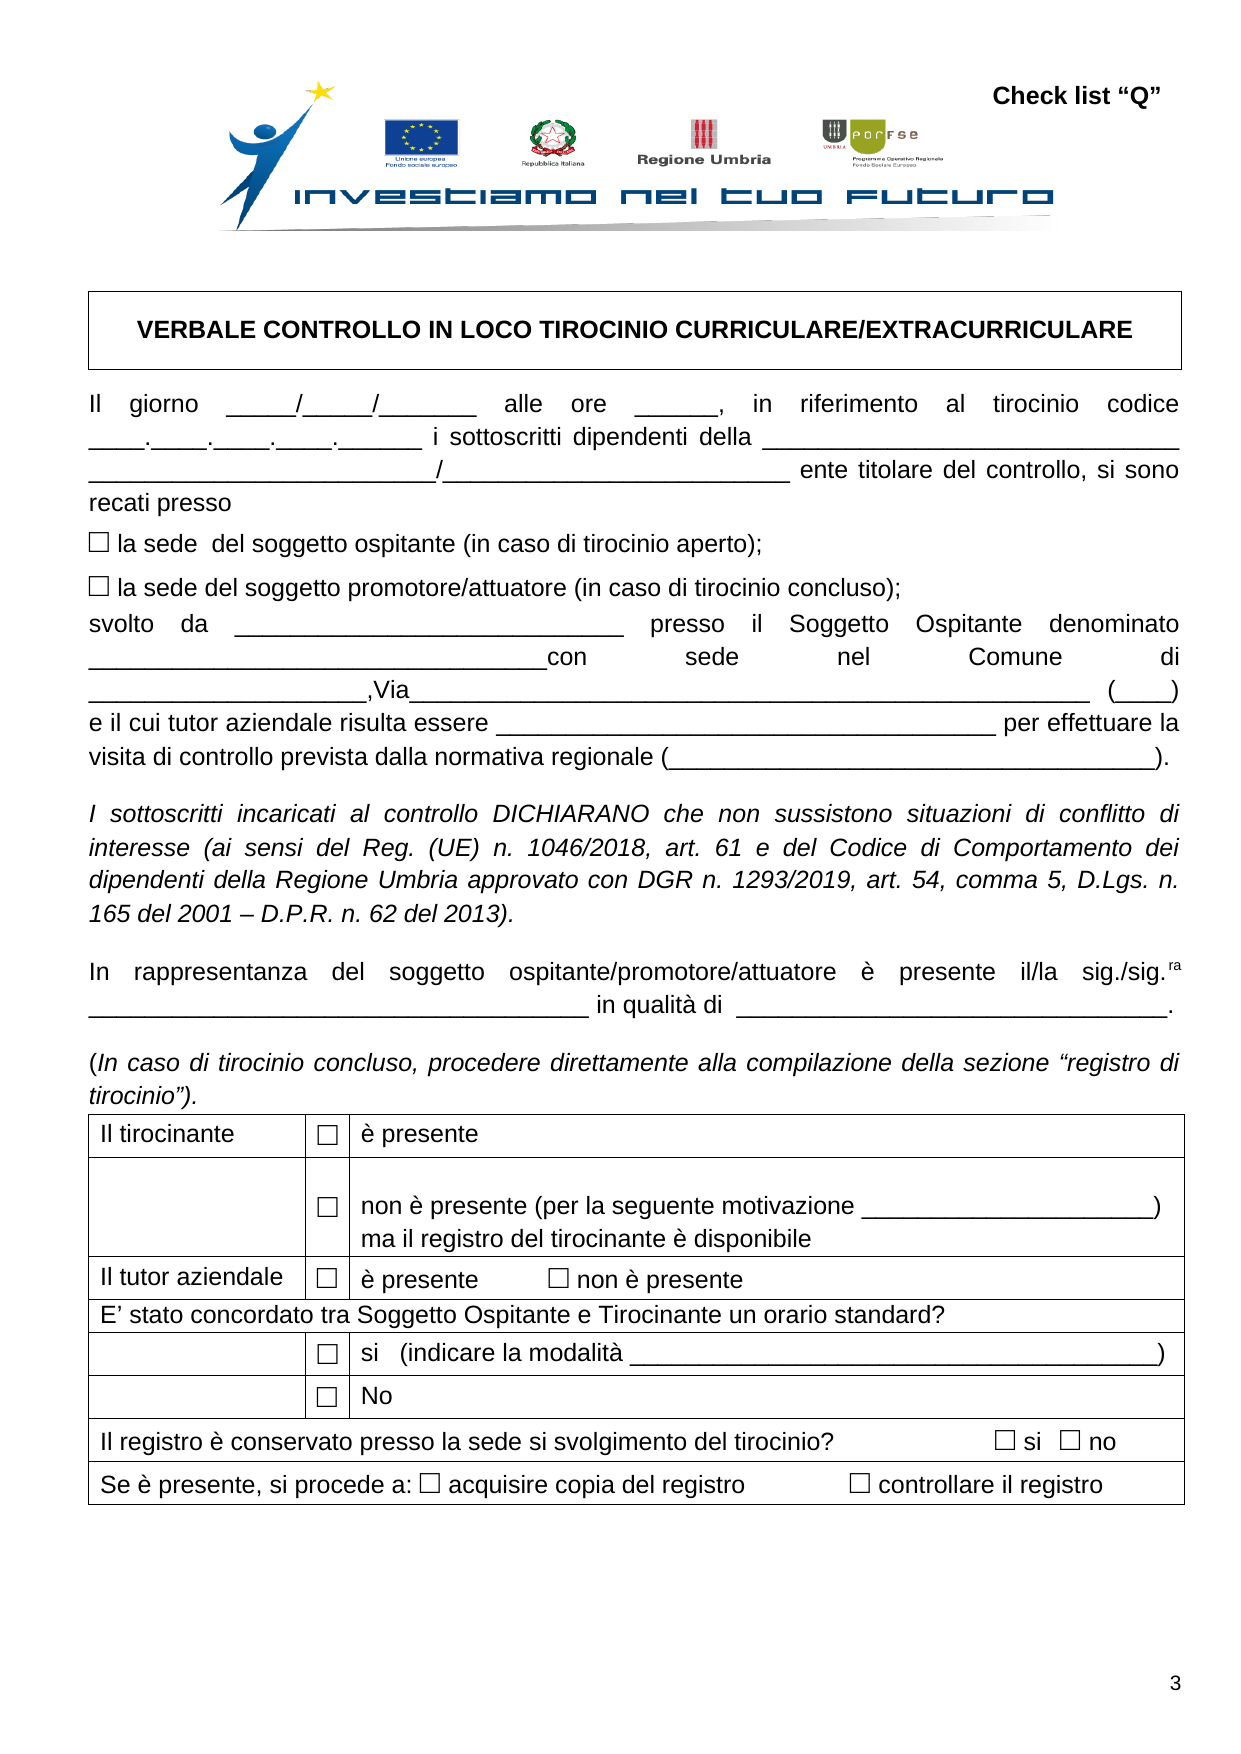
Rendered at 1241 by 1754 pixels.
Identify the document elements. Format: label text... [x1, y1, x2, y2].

table_cell □ [306, 1333, 349, 1375]
table_cell □ [306, 1158, 349, 1256]
table_cell □ [306, 1376, 349, 1418]
table_cell Il registro è conservato presso la sede si svolgimento del tirocinio? □ si □ no [89, 1419, 1184, 1461]
text Il giorno _____/_____/_______ alle ore ______, in riferimento al tirocinio codice ____.____.____.____.______ i sottoscritti dipendenti della ______________________________ _________________________/_________________________ ente titolare del controllo, si sono recati presso [89, 389, 1181, 517]
picture [127, 59, 1143, 267]
table_cell [89, 1158, 305, 1256]
table_cell Se è presente, si procede a: □ acquisire copia del registro □ controllare il registro [89, 1462, 1184, 1504]
text (In caso di tirocinio concluso, procedere direttamente alla compilazione della sezione “registro di tirocinio”). [89, 1048, 1181, 1109]
table_cell No [350, 1376, 1184, 1418]
table_cell [89, 1333, 305, 1375]
text □ la sede del soggetto ospitante (in caso di tirocinio aperto); [89, 521, 1181, 559]
table_header Il tirocinante [89, 1115, 305, 1157]
text VERBALE CONTROLLO IN LOCO TIROCINIO CURRICULARE/EXTRACURRICULARE [89, 319, 1181, 344]
text □ la sede del soggetto promotore/attuatore (in caso di tirocinio concluso); [89, 565, 1181, 604]
table_cell Il tutor aziendale [89, 1257, 305, 1299]
table_cell non è presente (per la seguente motivazione _____________________) ma il registro del tirocinante è disponibile [350, 1158, 1184, 1256]
table_cell □ [306, 1257, 349, 1299]
table_header è presente [350, 1115, 1184, 1157]
table_cell si (indicare la modalità ______________________________________) [350, 1333, 1184, 1375]
table_cell è presente □ non è presente [350, 1257, 1184, 1299]
table_header □ [306, 1115, 349, 1157]
text In rappresentanza del soggetto ospitante/promotore/attuatore è presente il/la sig./sig.ra ____________________________________ in qualità di _______________________________. [89, 957, 1181, 1018]
table_cell E’ stato concordato tra Soggetto Ospitante e Tirocinante un orario standard? [89, 1300, 1184, 1332]
text svolto da ____________________________ presso il Soggetto Ospitante denominato _________________________________con sede nel Comune di ____________________,Via_________________________________________________ (____) e il cui tutor aziendale risulta essere ____________________________________ per effettuare la visita di controllo prevista dalla normativa regionale (___________________________________). [89, 609, 1181, 770]
table_cell [89, 1376, 305, 1418]
text I sottoscritti incaricati al controllo DICHIARANO che non sussistono situazioni di conflitto di interesse (ai sensi del Reg. (UE) n. 1046/2018, art. 61 e del Codice di Comportamento dei dipendenti della Regione Umbria approvato con DGR n. 1293/2019, art. 54, comma 5, D.Lgs. n. 165 del 2001 – D.P.R. n. 62 del 2013). [89, 799, 1181, 927]
